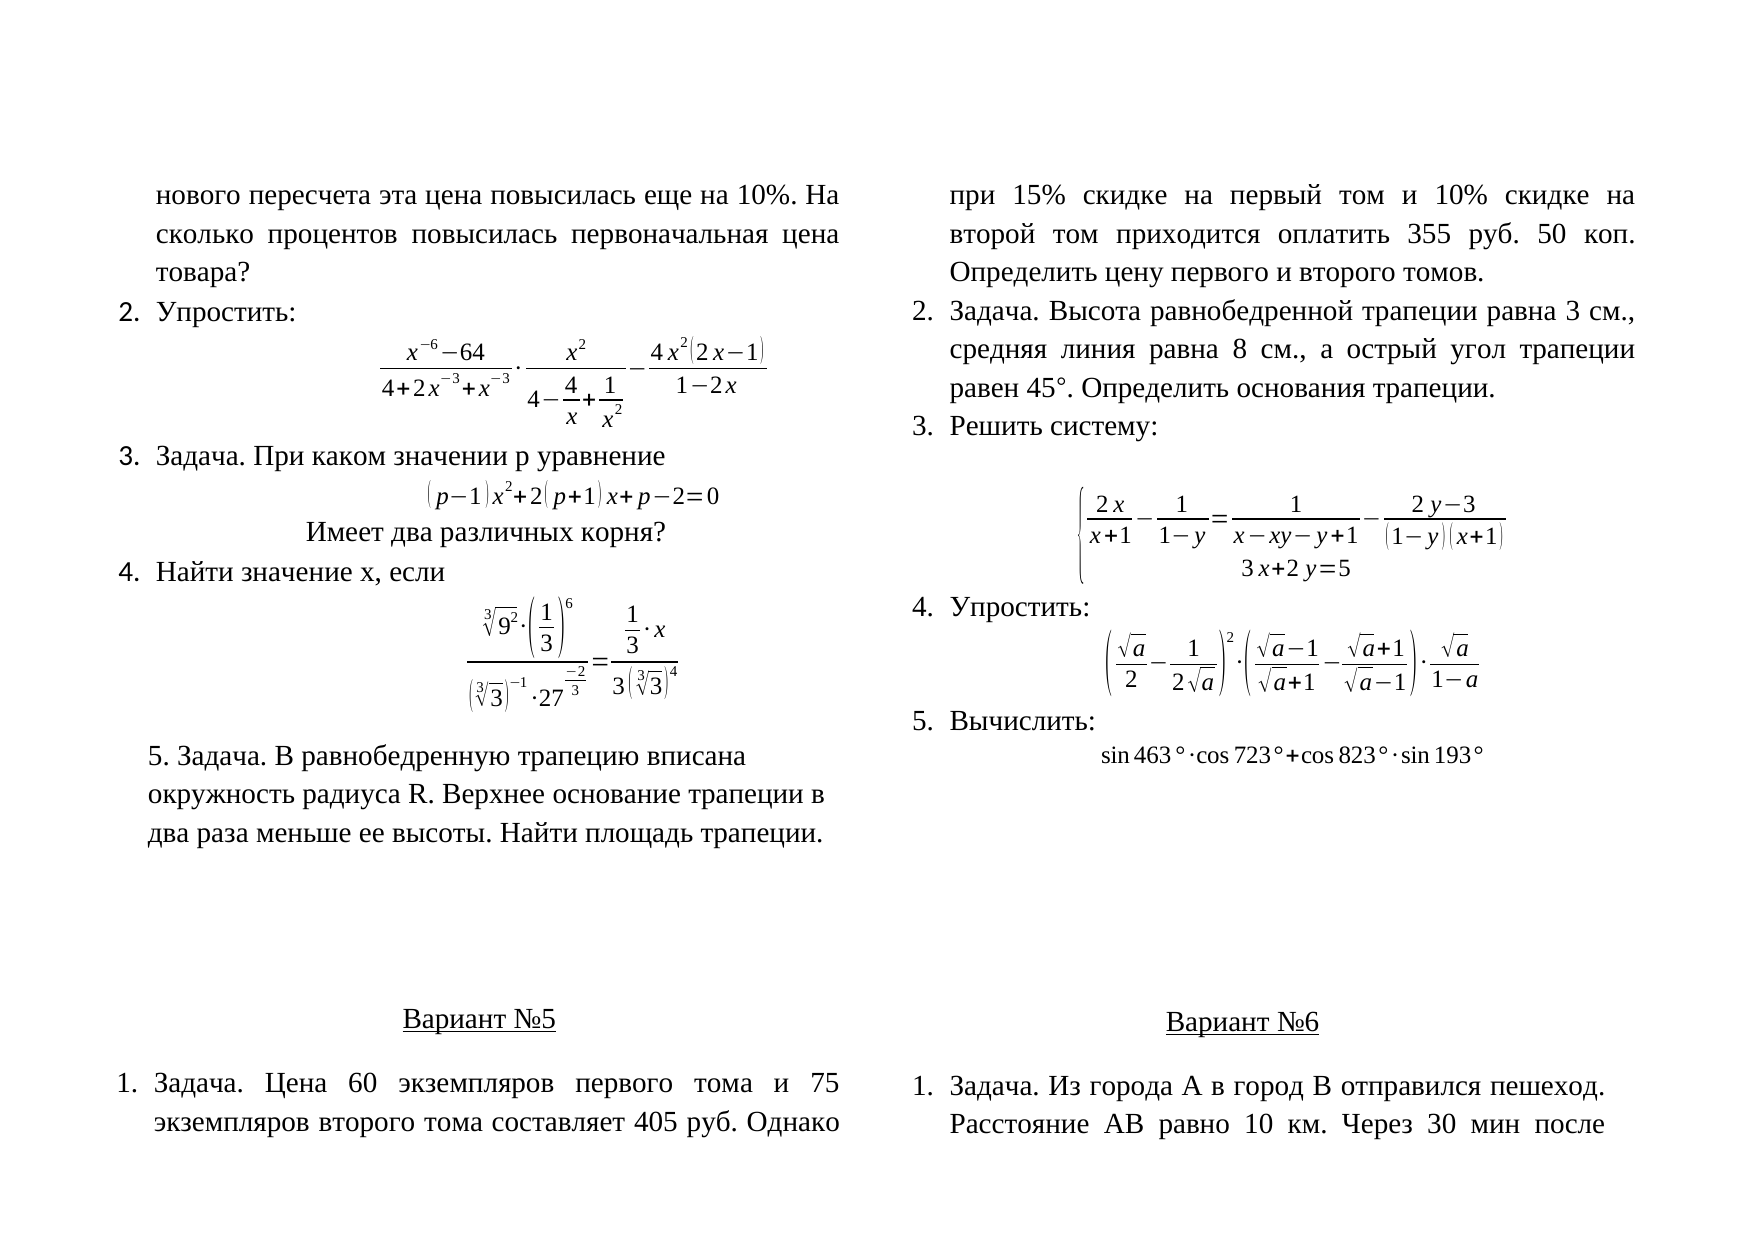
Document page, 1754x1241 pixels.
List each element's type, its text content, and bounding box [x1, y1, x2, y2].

text Вариант №5 [118, 1002, 840, 1035]
list Имеет два различных корня? [306, 514, 840, 548]
list Задача. При каком значении p уравнение [118, 437, 840, 472]
text Вариант №6 [914, 1004, 1571, 1038]
list Вычислить: [912, 703, 1636, 736]
list Упростить: [118, 293, 840, 328]
list Найти значение x, если [118, 553, 840, 589]
list Решить систему: [912, 408, 1636, 442]
list Упростить: [912, 589, 1636, 623]
text 5. Задача. В равнобедренную трапецию вписана окружность радиуса R. Верхнее основание трапеции в два раза меньше ее высоты. Найти площадь трапеции. [148, 738, 840, 849]
list Задача. Высота равнобедренной трапеции равна 3 см., средняя линия равна 8 см., а острый угол трапеции равен 45. Определить основания трапеции. [912, 293, 1636, 403]
list Задача. Цена 60 экземпляров первого тома и 75 экземпляров второго тома составляет 405 руб. Однако при 15% скидке на первый том и 10% скидке на второй том приходится оплатить 355 руб. 50 коп. Определить цену первого и второго томов. [116, 1065, 840, 1137]
list Задача. Цена 60 экземпляров первого тома и 75 экземпляров второго тома составляет 405 руб. Однако при 15% скидке на первый том и 10% скидке на второй том приходится оплатить 355 руб. 50 коп. Определить цену первого и второго томов. [912, 177, 1636, 288]
